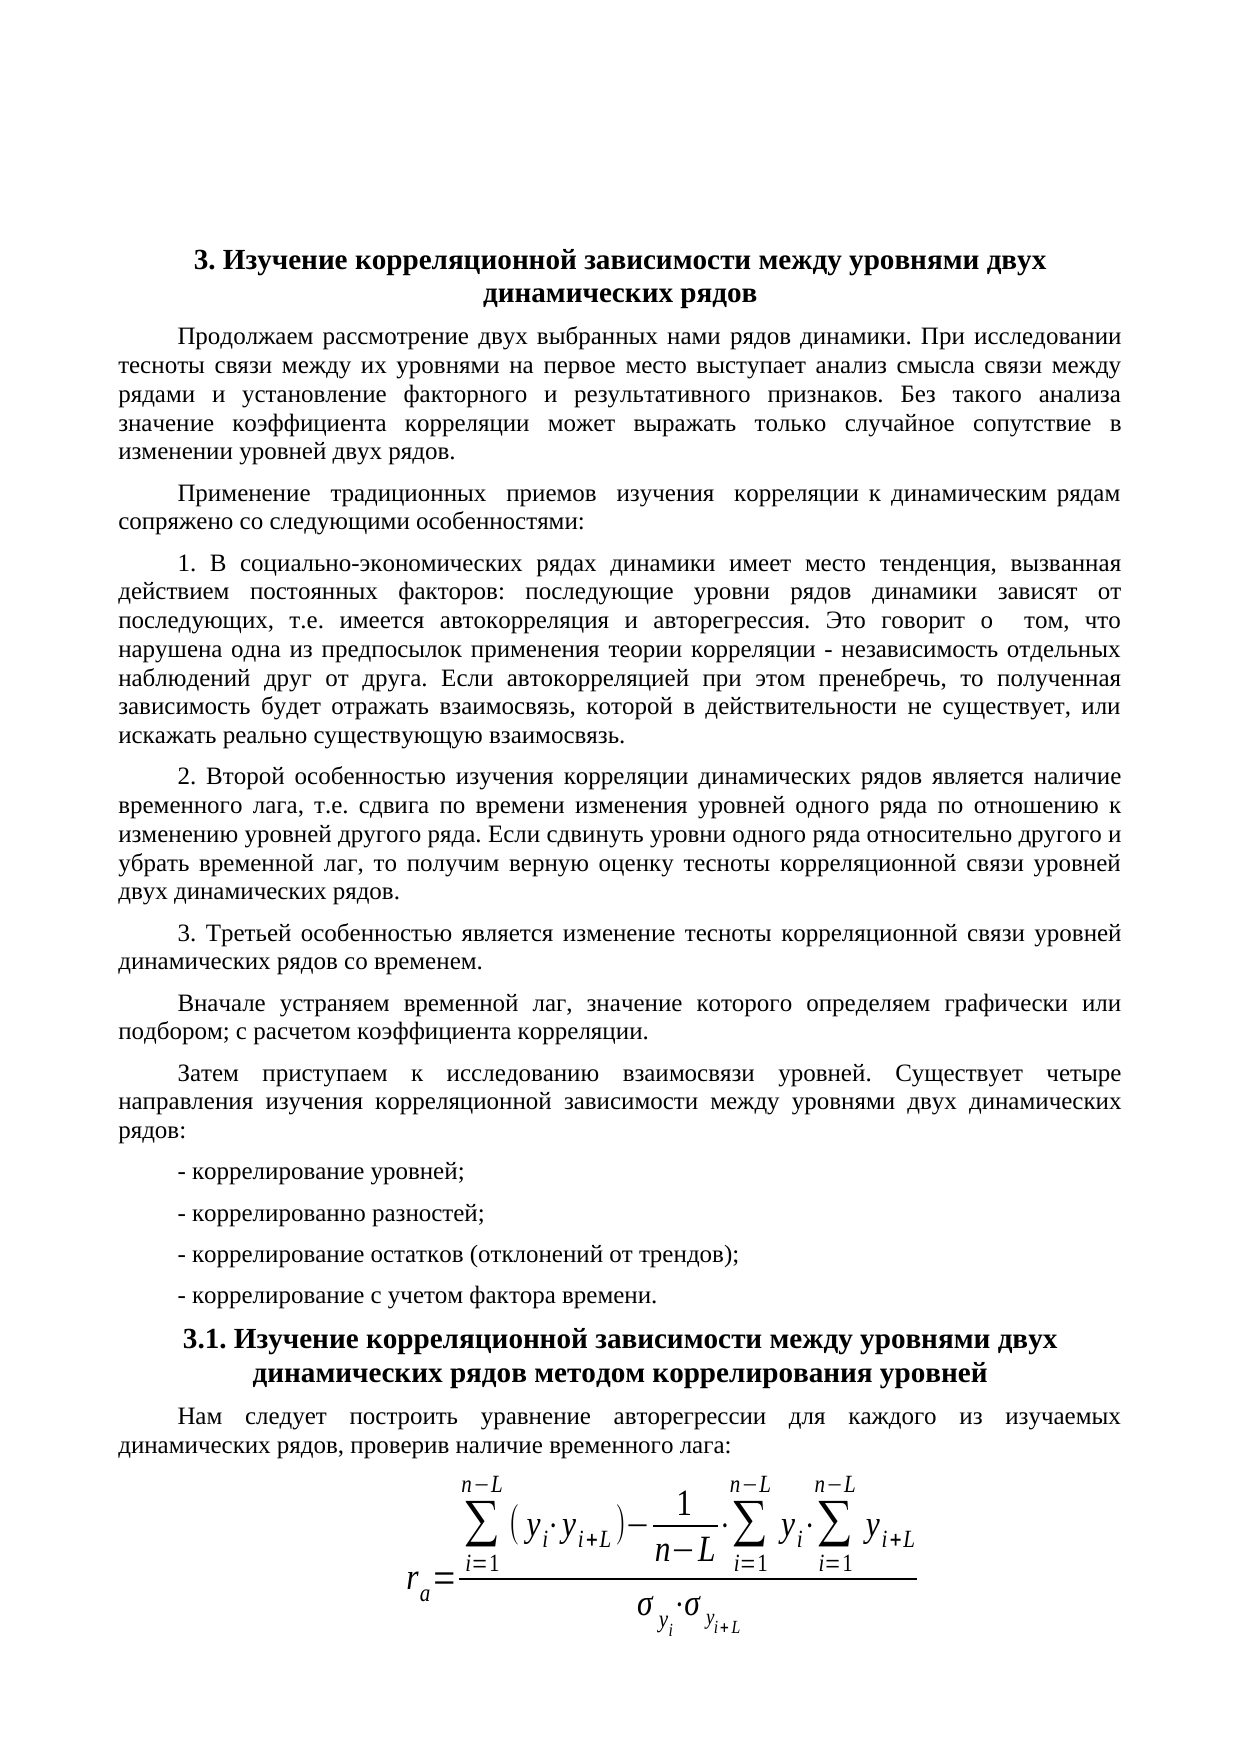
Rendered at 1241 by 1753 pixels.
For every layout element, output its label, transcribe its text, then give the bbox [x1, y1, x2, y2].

text - коррелирование с учетом фактора времени. [118, 1280, 1122, 1309]
text - коррелированно разностей; [118, 1198, 1122, 1226]
text 2. Второй особенностью изучения корреляции динамических рядов является наличие временного лага, т.е. сдвига по времени изменения уровней одного ряда по отношению к изменению уровней другого ряда. Если сдвинуть уровни одного ряда относительно другого и убрать временной лаг, то получим верную оценку тесноты корреляционной связи уровней двух динамических рядов. [118, 761, 1122, 905]
text Затем приступаем к исследованию взаимосвязи уровней. Существует четыре направления изучения корреляционной зависимости между уровнями двух динамических рядов: [118, 1058, 1122, 1144]
text Нам следует построить уравнение авторегрессии для каждого из изучаемых динамических рядов, проверив наличие временного лага: [118, 1401, 1122, 1458]
text - коррелирование остатков (отклонений от трендов); [118, 1239, 1122, 1268]
text 3. Изучение корреляционной зависимости между уровнями двух динамических рядов [118, 242, 1122, 309]
text Применение традиционных приемов изучения корреляции к динамическим рядам сопряжено со следующими особенностями: [118, 478, 1122, 535]
text Продолжаем рассмотрение двух выбранных нами рядов динамики. При исследовании тесноты связи между их уровнями на первое место выступает анализ смысла связи между рядами и установление факторного и результативного признаков. Без такого анализа значение коэффициента корреляции может выражать только случайное сопутствие в изменении уровней двух рядов. [118, 321, 1122, 465]
text 3.1. Изучение корреляционной зависимости между уровнями двух динамических рядов методом коррелирования уровней [118, 1321, 1122, 1388]
text - коррелирование уровней; [118, 1156, 1122, 1185]
text Вначале устраняем временной лаг, значение которого определяем графически или подбором; с расчетом коэффициента корреляции. [118, 988, 1122, 1045]
text 1. В социально-экономических рядах динамики имеет место тенденция, вызванная действием постоянных факторов: последующие уровни рядов динамики зависят от последующих, т.е. имеется автокорреляция и авторегрессия. Это говорит о том, что нарушена одна из предпосылок применения теории корреляции - независимость отдельных наблюдений друг от друга. Если автокорреляцией при этом пренебречь, то полученная зависимость будет отражать взаимосвязь, которой в действительности не существует, или искажать реально существующую взаимосвязь. [118, 548, 1122, 749]
text 3. Третьей особенностью является изменение тесноты корреляционной связи уровней динамических рядов со временем. [118, 918, 1122, 975]
